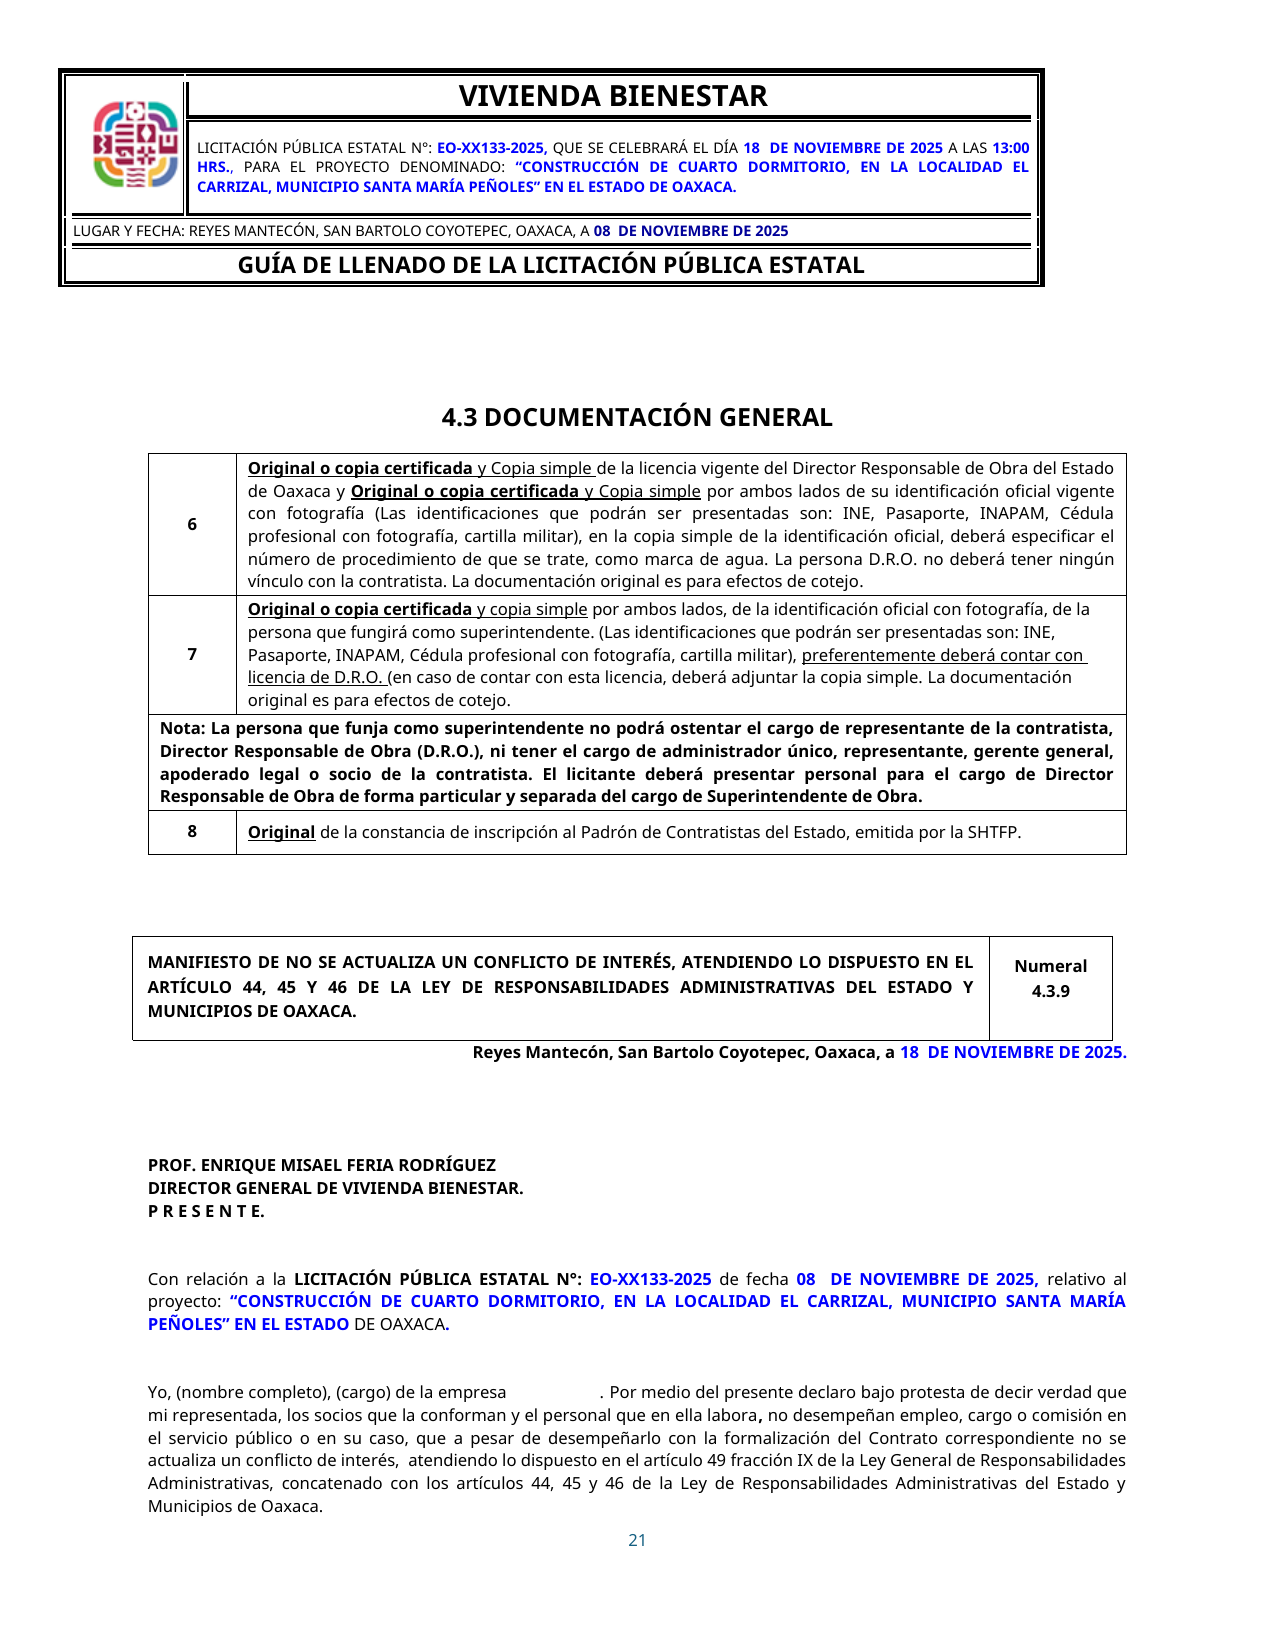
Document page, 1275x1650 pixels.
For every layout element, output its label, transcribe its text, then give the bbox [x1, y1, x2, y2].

table_cell Original o copia certificada y copia simple por ambos lados, de la identificación oficial con fotografía, de la persona que fungirá como superintendente. (Las identificaciones que podrán ser presentadas son: INE, Pasaporte, INAPAM, Cédula profesional con fotografía, cartilla militar), preferentemente deberá contar con licencia de D.R.O. (en caso de contar con esta licencia, deberá adjuntar la copia simple. La documentación original es para efectos de cotejo. [237, 596, 1126, 713]
picture [184, 93, 189, 193]
table_header MANIFIESTO DE NO SE ACTUALIZA UN CONFLICTO DE INTERÉS, ATENDIENDO LO DISPUESTO EN EL ARTÍCULO 44, 45 Y 46 DE LA LEY DE RESPONSABILIDADES ADMINISTRATIVAS DEL ESTADO Y MUNICIPIOS DE OAXACA. [133, 937, 989, 1040]
table_header 6 [149, 454, 236, 595]
list Yo, (nombre completo), (cargo) de la empresa . Por medio del presente declaro bajo protesta de decir verdad que mi representada, los socios que la conforman y el personal que en ella labora, no desempeñan empleo, cargo o comisión en el servicio público o en su caso, que a pesar de desempeñarlo con la formalización del Contrato correspondiente no se actualiza un conflicto de interés, atendiendo lo dispuesto en el artículo 49 fracción IX de la Ley General de Responsabilidades Administrativas, concatenado con los artículos 44, 45 y 46 de la Ley de Responsabilidades Administrativas del Estado y Municipios de Oaxaca. [148, 1381, 1127, 1517]
table_header Original o copia certificada y Copia simple de la licencia vigente del Director Responsable de Obra del Estado de Oaxaca y Original o copia certificada y Copia simple por ambos lados de su identificación oficial vigente con fotografía (Las identificaciones que podrán ser presentadas son: INE, Pasaporte, INAPAM, Cédula profesional con fotografía, cartilla militar), en la copia simple de la identificación oficial, deberá especificar el número de procedimiento de que se trate, como marca de agua. La persona D.R.O. no deberá tener ningún vínculo con la contratista. La documentación original es para efectos de cotejo. [237, 454, 1126, 595]
table_cell Original de la constancia de inscripción al Padrón de Contratistas del Estado, emitida por la SHTFP. [237, 811, 1126, 854]
table_header Numeral 4.3.9 [990, 937, 1112, 1040]
table_cell 8 [149, 811, 236, 854]
text PROF. ENRIQUE MISAEL FERIA RODRÍGUEZ [148, 1154, 1127, 1176]
text DIRECTOR GENERAL DE VIVIENDA BIENESTAR. [148, 1176, 1127, 1199]
table_cell 7 [149, 596, 236, 713]
picture [82, 93, 183, 193]
text 4.3 DOCUMENTACIÓN GENERAL [148, 400, 1127, 434]
table_cell Nota: La persona que funja como superintendente no podrá ostentar el cargo de representante de la contratista, Director Responsable de Obra (D.R.O.), ni tener el cargo de administrador único, representante, gerente general, apoderado legal o socio de la contratista. El licitante deberá presentar personal para el cargo de Director Responsable de Obra de forma particular y separada del cargo de Superintendente de Obra. [149, 715, 1126, 809]
list Con relación a la LICITACIÓN PÚBLICA ESTATAL N°: EO-XX133-2025 de fecha 08 DE NOVIEMBRE DE 2025, relativo al proyecto: “CONSTRUCCIÓN DE CUARTO DORMITORIO, EN LA LOCALIDAD EL CARRIZAL, MUNICIPIO SANTA MARÍA PEÑOLES” EN EL ESTADO DE OAXACA. [148, 1267, 1127, 1335]
text Reyes Mantecón, San Bartolo Coyotepec, Oaxaca, a 18 DE NOVIEMBRE DE 2025. [148, 1003, 1127, 1063]
text P R E S E N T E. [148, 1199, 1127, 1222]
